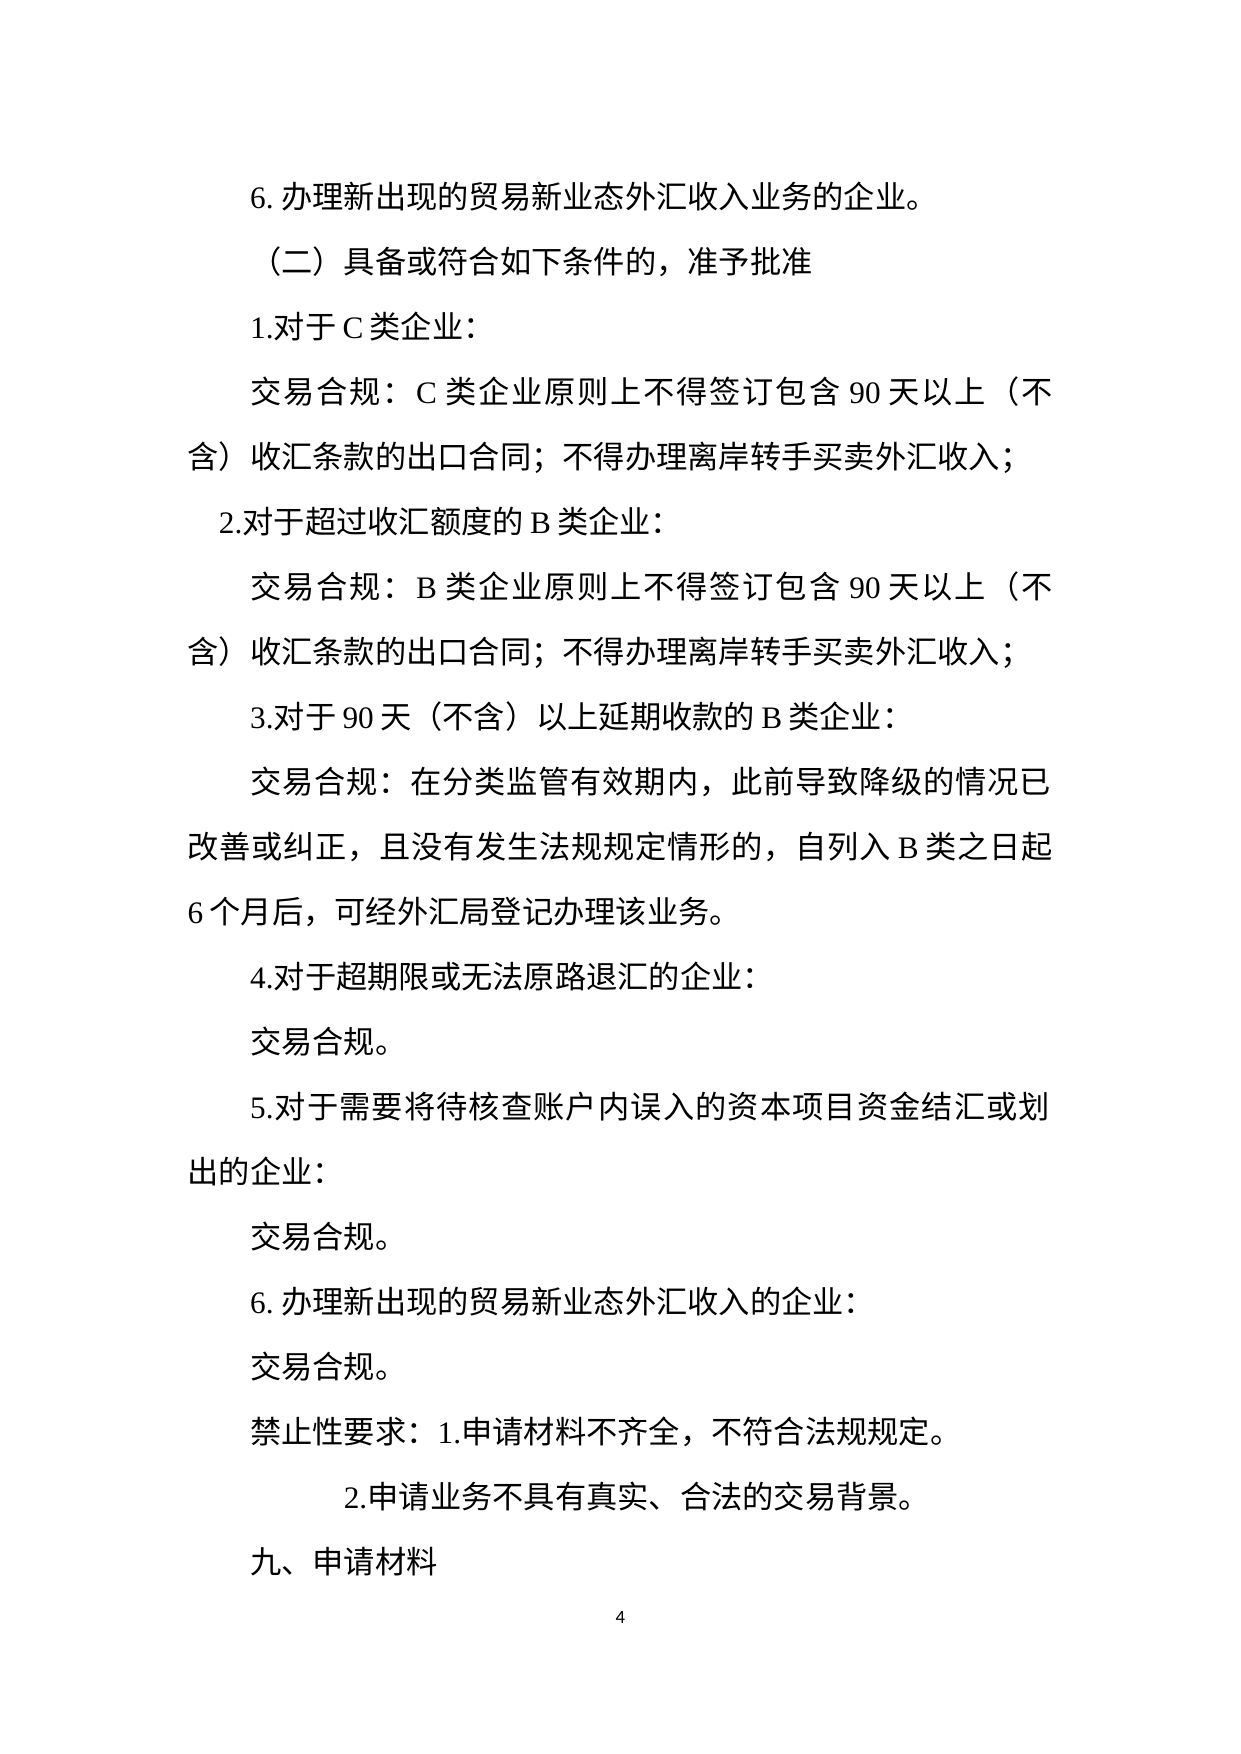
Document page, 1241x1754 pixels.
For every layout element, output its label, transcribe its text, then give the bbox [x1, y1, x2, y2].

text 交易合规：B类企业原则上不得签订包含90天以上（不含）收汇条款的出口合同；不得办理离岸转手买卖外汇收入； [187, 552, 1053, 682]
text 3.对于90天（不含）以上延期收款的B类企业： [187, 682, 1053, 747]
text 1.对于C类企业： [187, 292, 1053, 357]
text （二）具备或符合如下条件的，准予批准 [187, 227, 1053, 292]
text 交易合规：在分类监管有效期内，此前导致降级的情况已改善或纠正，且没有发生法规规定情形的，自列入B类之日起6个月后，可经外汇局登记办理该业务。 [187, 747, 1053, 942]
text 九、申请材料 [187, 1527, 1053, 1592]
text 交易合规：C类企业原则上不得签订包含90天以上（不含）收汇条款的出口合同；不得办理离岸转手买卖外汇收入； 2.对于超过收汇额度的B类企业： [187, 357, 1053, 552]
text 交易合规。 [187, 1332, 1053, 1397]
text 6. 办理新出现的贸易新业态外汇收入的企业： [187, 1267, 1053, 1332]
text 禁止性要求：1.申请材料不齐全，不符合法规规定。 [187, 1397, 1053, 1462]
text 6. 办理新出现的贸易新业态外汇收入业务的企业。 [187, 162, 1053, 227]
text 交易合规。 [187, 1202, 1053, 1267]
text 2.申请业务不具有真实、合法的交易背景。 [187, 1462, 1053, 1527]
text 5.对于需要将待核查账户内误入的资本项目资金结汇或划出的企业： [187, 1072, 1053, 1202]
text 4.对于超期限或无法原路退汇的企业： [187, 942, 1053, 1007]
text 交易合规。 [187, 1007, 1053, 1072]
